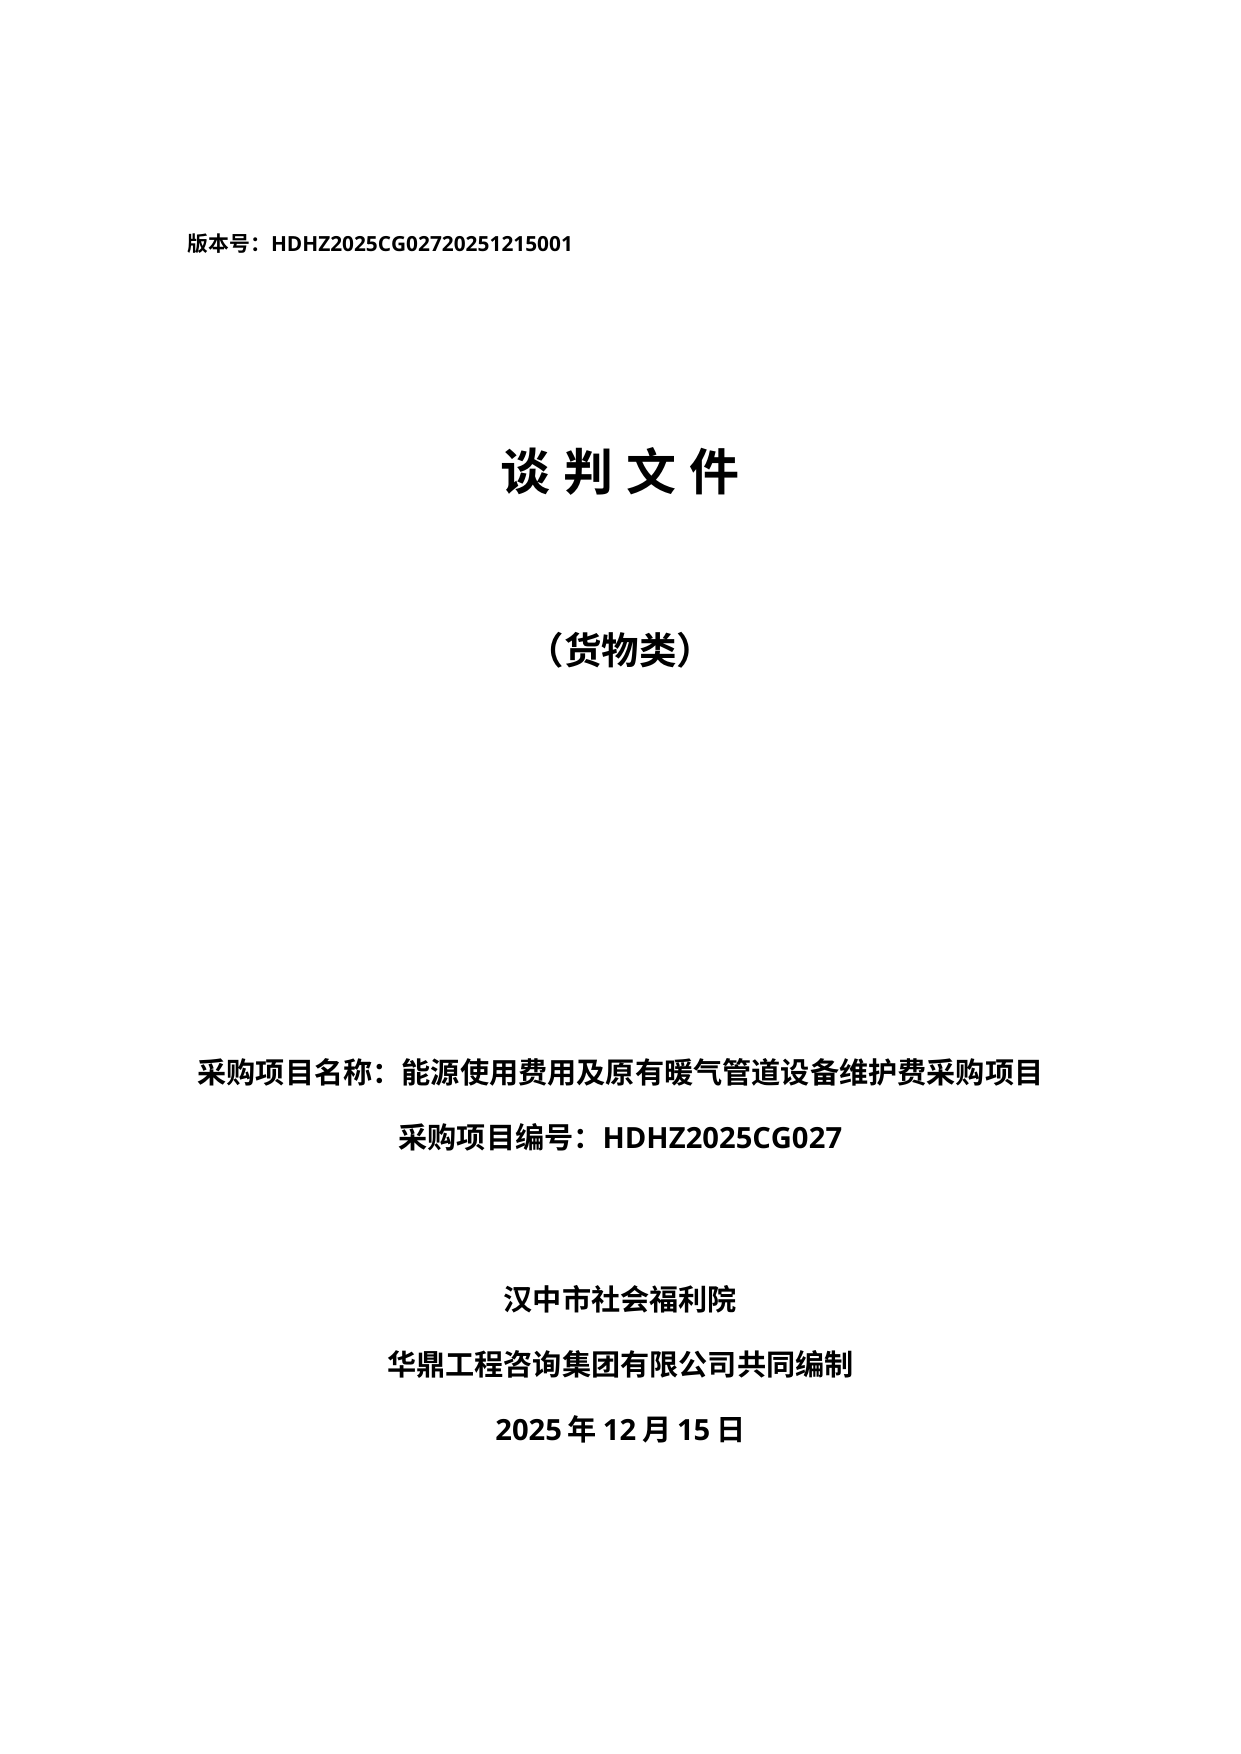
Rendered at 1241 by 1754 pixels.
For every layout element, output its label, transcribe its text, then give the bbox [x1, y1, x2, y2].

text 华鼎工程咨询集团有限公司共同编制 [187, 1332, 1053, 1397]
text （货物类） [187, 617, 1053, 1039]
text 采购项目名称：能源使用费用及原有暖气管道设备维护费采购项目 [187, 1039, 1053, 1104]
text 谈 判 文 件 [187, 422, 1053, 617]
text 采购项目编号：HDHZ2025CG027 [187, 1104, 1053, 1267]
text 2025年12月15日 [187, 1397, 1053, 1462]
text 汉中市社会福利院 [187, 1267, 1053, 1332]
text 版本号：HDHZ2025CG02720251215001 [187, 227, 1053, 422]
